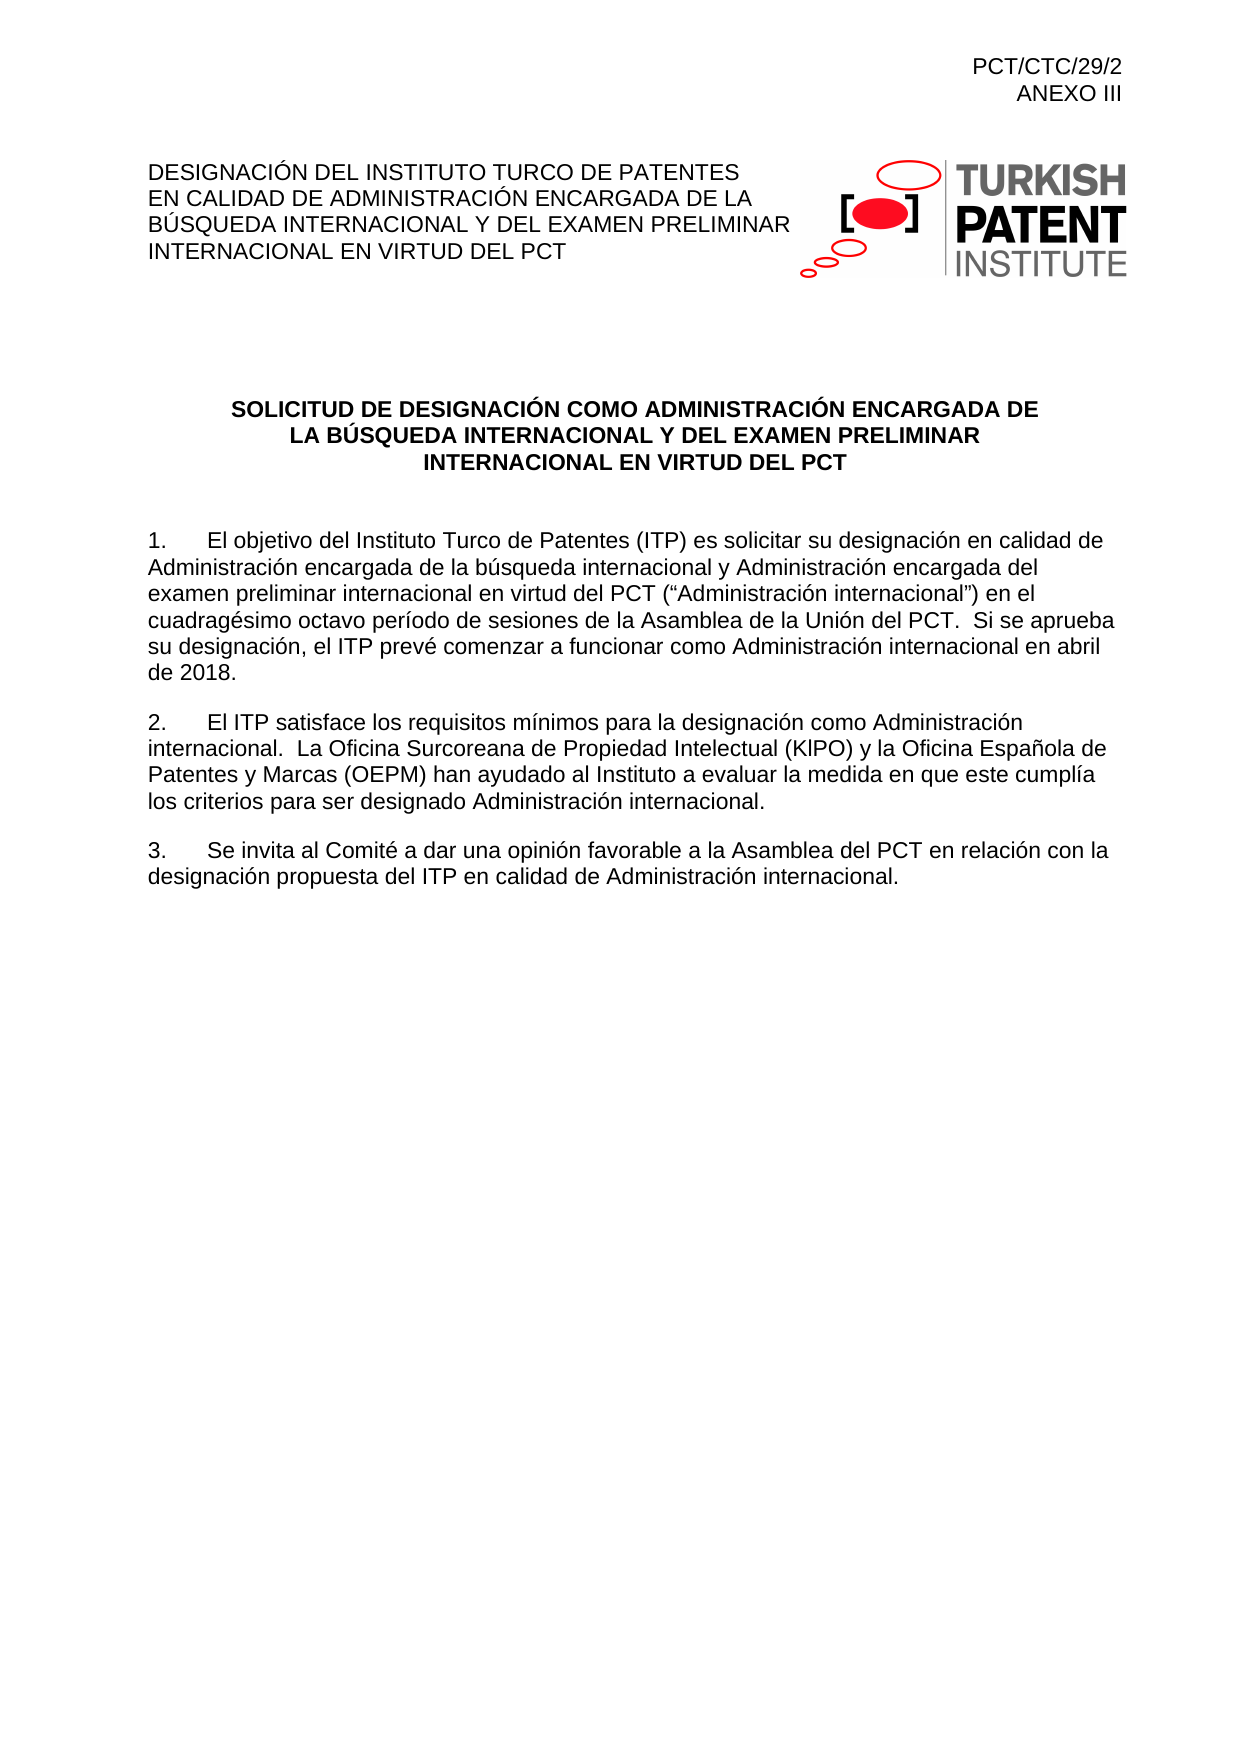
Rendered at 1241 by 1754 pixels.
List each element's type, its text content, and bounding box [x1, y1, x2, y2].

list El objetivo del Instituto Turco de Patentes (ITP) es solicitar su designación en calidad de Administración encargada de la búsqueda internacional y Administración encargada del examen preliminar internacional en virtud del PCT (“Administración internacional”) en el cuadragésimo octavo período de sesiones de la Asamblea de la Unión del PCT. Si se aprueba su designación, el ITP prevé comenzar a funcionar como Administración internacional en abril de 2018. [148, 527, 1122, 686]
text El ITP satisface los requisitos mínimos para la designación como Administración internacional. La Oficina Surcoreana de Propiedad Intelectual (KlPO) y la Oficina Española de Patentes y Marcas (OEPM) han ayudado al Instituto a evaluar la medida en que este cumplía los criterios para ser designado Administración internacional. [148, 708, 1122, 814]
text internacional en virtud del PCT [148, 448, 1122, 475]
picture [800, 160, 1127, 278]
text solicitud de designación como Administración encargada de [148, 396, 1122, 422]
text Se invita al Comité a dar una opinión favorable a la Asamblea del PCT en relación con la designación propuesta del ITP en calidad de Administración internacional. [148, 837, 1122, 889]
text la búsqueda internacional y del examen preliminar [148, 422, 1122, 448]
